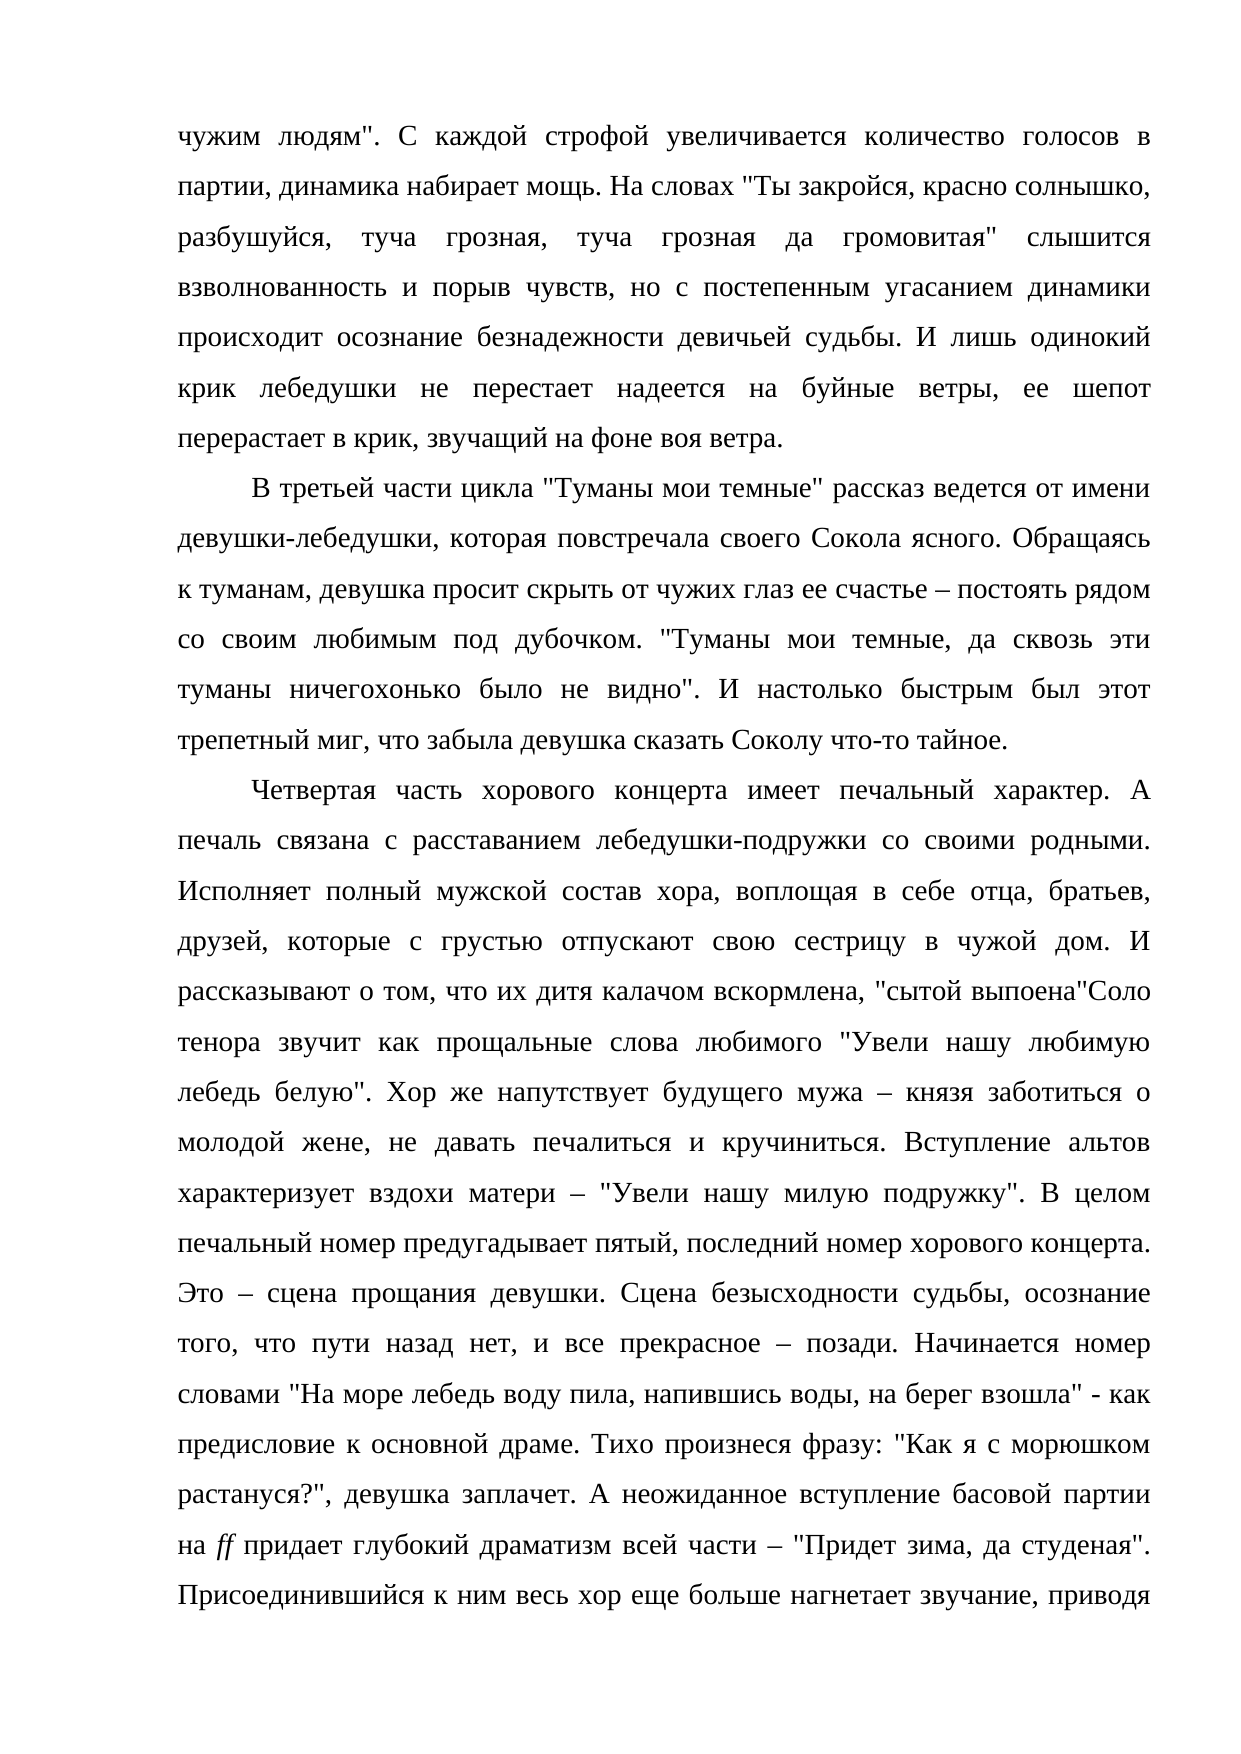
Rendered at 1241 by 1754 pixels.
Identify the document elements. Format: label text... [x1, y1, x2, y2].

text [177, 118, 1152, 453]
text В третьей части цикла "Туманы мои темные" рассказ ведется от имени девушки-лебедушки, которая повстречала своего Сокола ясного. Обращаясь к туманам, девушка просит скрыть от чужих глаз ее счастье – постоять рядом со своим любимым под дубочком. "Туманы мои темные, да сквозь эти туманы ничегохонько было не видно". И настолько быстрым был этот трепетный миг, что забыла девушка сказать Соколу что-то тайное. [177, 470, 1152, 755]
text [177, 772, 1152, 1611]
